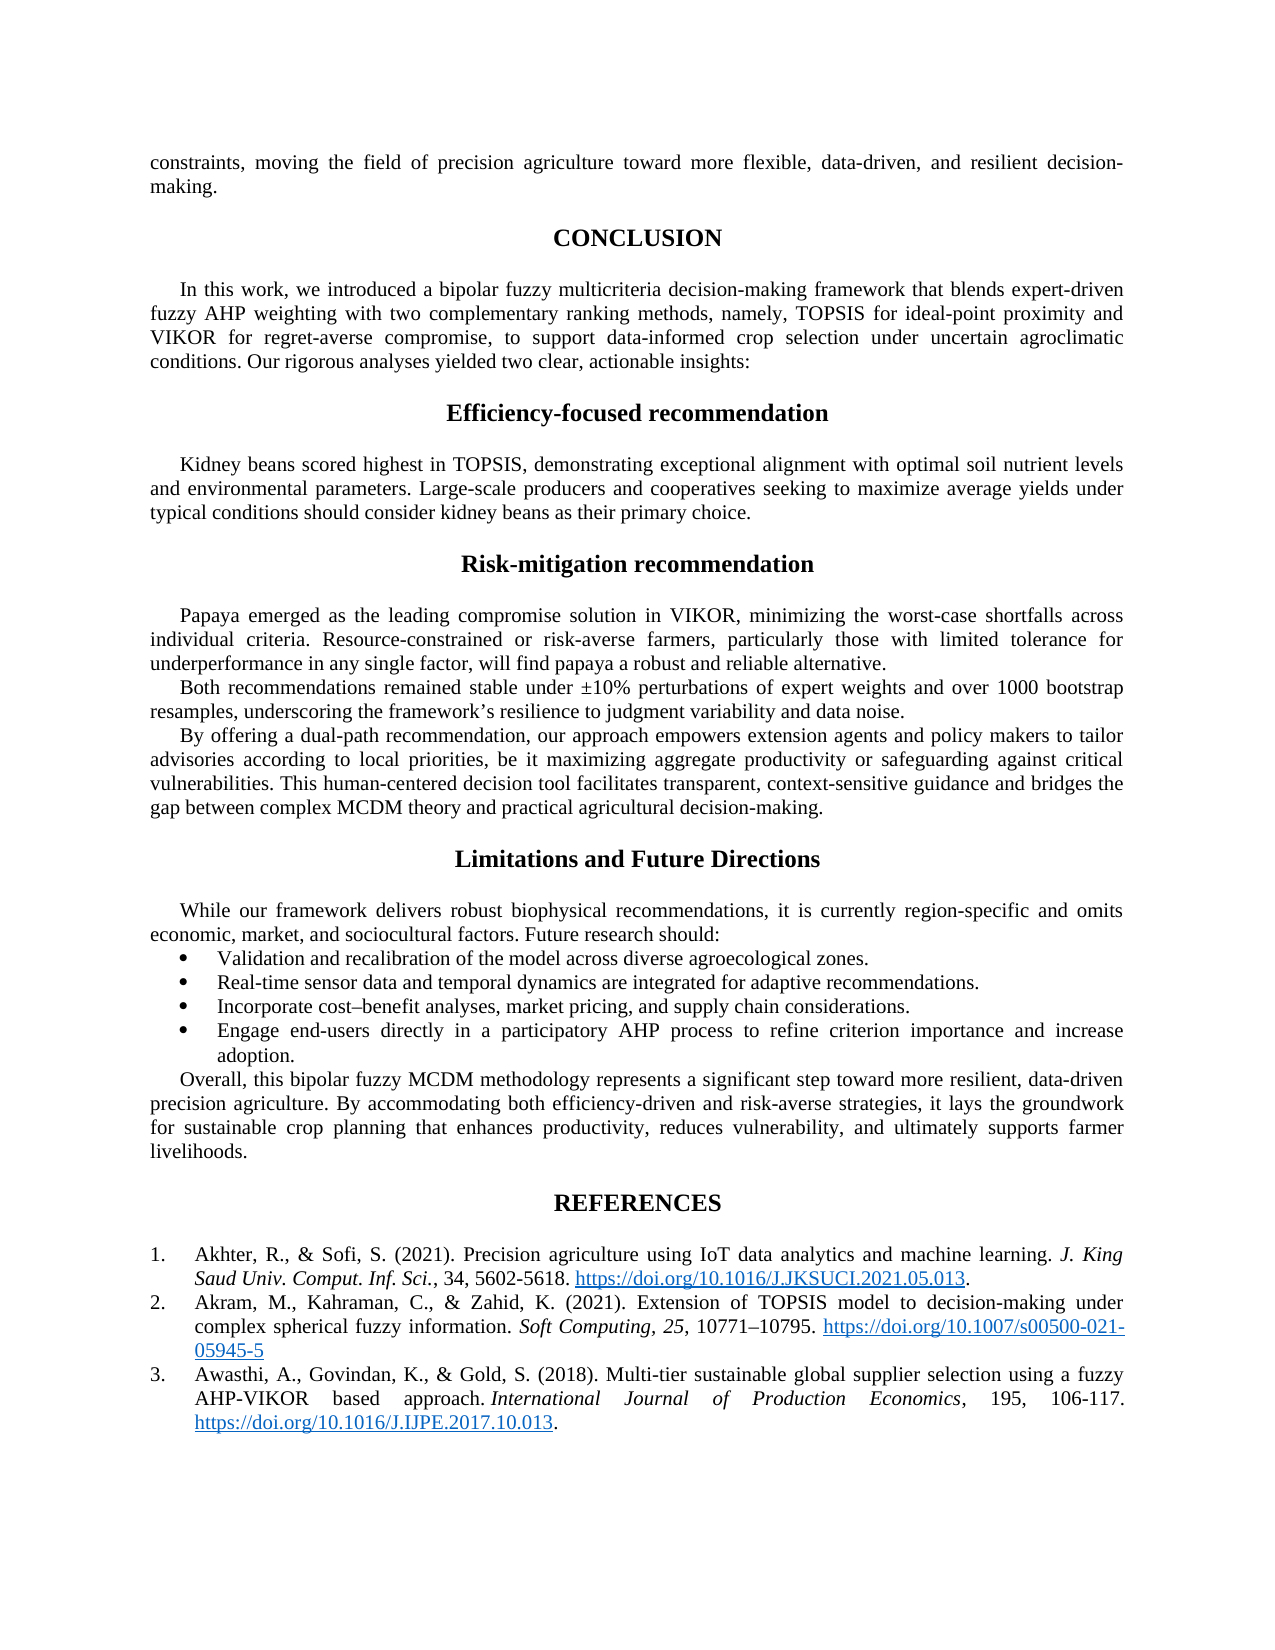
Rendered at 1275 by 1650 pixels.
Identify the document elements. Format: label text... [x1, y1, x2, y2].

text In this work, we introduced a bipolar fuzzy multicriteria decision-making framework that blends expert-driven fuzzy AHP weighting with two complementary ranking methods, namely, TOPSIS for ideal-point proximity and VIKOR for regret-averse compromise, to support data-informed crop selection under uncertain agroclimatic conditions. Our rigorous analyses yielded two clear, actionable insights: [150, 277, 1125, 373]
text While our framework delivers robust biophysical recommendations, it is currently region-specific and omits economic, market, and sociocultural factors. Future research should: [150, 898, 1125, 946]
text Both recommendations remained stable under ±10% perturbations of expert weights and over 1000 bootstrap resamples, underscoring the framework’s resilience to judgment variability and data noise. [150, 675, 1125, 723]
subtitle Risk-mitigation recommendation [150, 549, 1125, 578]
subtitle References [150, 1188, 1125, 1217]
subtitle Efficiency-focused recommendation [150, 398, 1125, 427]
subtitle Conclusion [150, 223, 1125, 252]
text Awasthi, A., Govindan, K., & Gold, S. (2018). Multi-tier sustainable global supplier selection using a fuzzy AHP-VIKOR based approach. International Journal of Production Economics, 195, 106-117. https://doi.org/10.1016/J.IJPE.2017.10.013. [150, 1362, 1125, 1434]
text Incorporate cost–benefit analyses, market pricing, and supply chain considerations. [179, 994, 1125, 1018]
text Overall, this bipolar fuzzy MCDM methodology represents a significant step toward more resilient, data-driven precision agriculture. By accommodating both efficiency-driven and risk-averse strategies, it lays the groundwork for sustainable crop planning that enhances productivity, reduces vulnerability, and ultimately supports farmer livelihoods. [150, 1067, 1125, 1163]
text Kidney beans scored highest in TOPSIS, demonstrating exceptional alignment with optimal soil nutrient levels and environmental parameters. Large-scale producers and cooperatives seeking to maximize average yields under typical conditions should consider kidney beans as their primary choice. [150, 452, 1125, 524]
text Akram, M., Kahraman, C., & Zahid, K. (2021). Extension of TOPSIS model to decision-making under complex spherical fuzzy information. Soft Computing, 25, 10771–10795. https://doi.org/10.1007/s00500-021-05945-5 [150, 1290, 1125, 1362]
text Validation and recalibration of the model across diverse agroecological zones. [179, 946, 1125, 970]
text Real-time sensor data and temporal dynamics are integrated for adaptive recommendations. [179, 970, 1125, 994]
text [150, 150, 1125, 198]
text By offering a dual-path recommendation, our approach empowers extension agents and policy makers to tailor advisories according to local priorities, be it maximizing aggregate productivity or safeguarding against critical vulnerabilities. This human-centered decision tool facilitates transparent, context-sensitive guidance and bridges the gap between complex MCDM theory and practical agricultural decision-making. [150, 723, 1125, 819]
text Akhter, R., & Sofi, S. (2021). Precision agriculture using IoT data analytics and machine learning. J. King Saud Univ. Comput. Inf. Sci., 34, 5602-5618. https://doi.org/10.1016/J.JKSUCI.2021.05.013. [150, 1242, 1125, 1290]
subtitle Limitations and Future Directions [150, 844, 1125, 873]
text Papaya emerged as the leading compromise solution in VIKOR, minimizing the worst-case shortfalls across individual criteria. Resource-constrained or risk-averse farmers, particularly those with limited tolerance for underperformance in any single factor, will find papaya a robust and reliable alternative. [150, 603, 1125, 675]
text Engage end-users directly in a participatory AHP process to refine criterion importance and increase adoption. [179, 1018, 1125, 1067]
